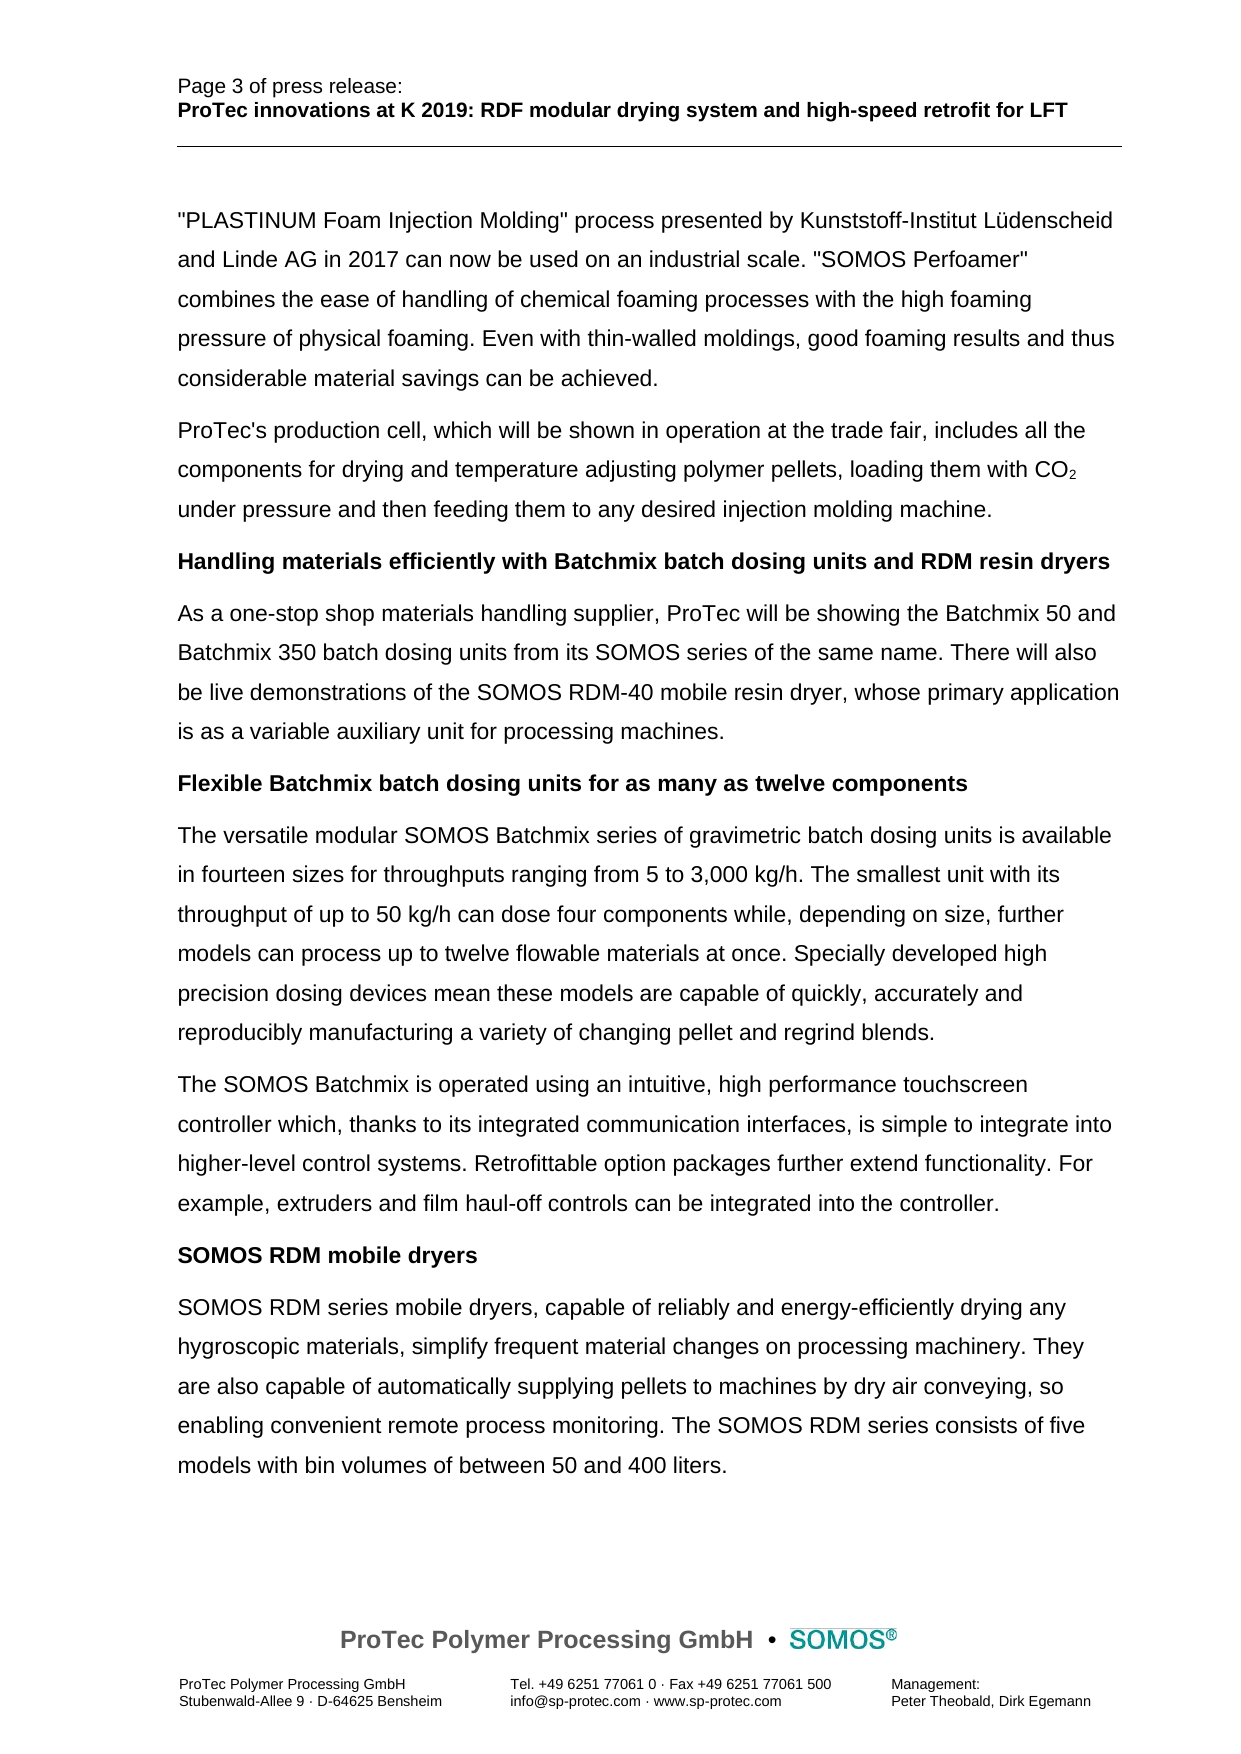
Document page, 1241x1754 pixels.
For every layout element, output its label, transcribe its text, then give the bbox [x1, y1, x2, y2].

text Handling materials efficiently with Batchmix batch dosing units and RDM resin dryers [177, 548, 1122, 574]
text Flexible Batchmix batch dosing units for as many as twelve components [177, 770, 1122, 796]
picture [790, 1628, 897, 1649]
text ProTec's production cell, which will be shown in operation at the trade fair, includes all the components for drying and temperature adjusting polymer pellets, loading them with CO2 under pressure and then feeding them to any desired injection molding machine. [177, 417, 1122, 522]
text The SOMOS Batchmix is operated using an intuitive, high performance touchscreen controller which, thanks to its integrated communication interfaces, is simple to integrate into higher-level control systems. Retrofittable option packages further extend functionality. For example, extruders and film haul-off controls can be integrated into the controller. [177, 1071, 1122, 1216]
text As a one-stop shop materials handling supplier, ProTec will be showing the Batchmix 50 and Batchmix 350 batch dosing units from its SOMOS series of the same name. There will also be live demonstrations of the SOMOS RDM-40 mobile resin dryer, whose primary application is as a variable auxiliary unit for processing machines. [177, 599, 1122, 744]
text SOMOS RDM mobile dryers [177, 1242, 1122, 1268]
text The versatile modular SOMOS Batchmix series of gravimetric batch dosing units is available in fourteen sizes for throughputs ranging from 5 to 3,000 kg/h. The smallest unit with its throughput of up to 50 kg/h can dose four components while, depending on size, further models can process up to twelve flowable materials at once. Specially developed high precision dosing devices mean these models are capable of quickly, accurately and reproducibly manufacturing a variety of changing pellet and regrind blends. [177, 822, 1122, 1046]
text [177, 207, 1122, 391]
text SOMOS RDM series mobile dryers, capable of reliably and energy-efficiently drying any hygroscopic materials, simplify frequent material changes on processing machinery. They are also capable of automatically supplying pellets to machines by dry air conveying, so enabling convenient remote process monitoring. The SOMOS RDM series consists of five models with bin volumes of between 50 and 400 liters. [177, 1294, 1122, 1478]
